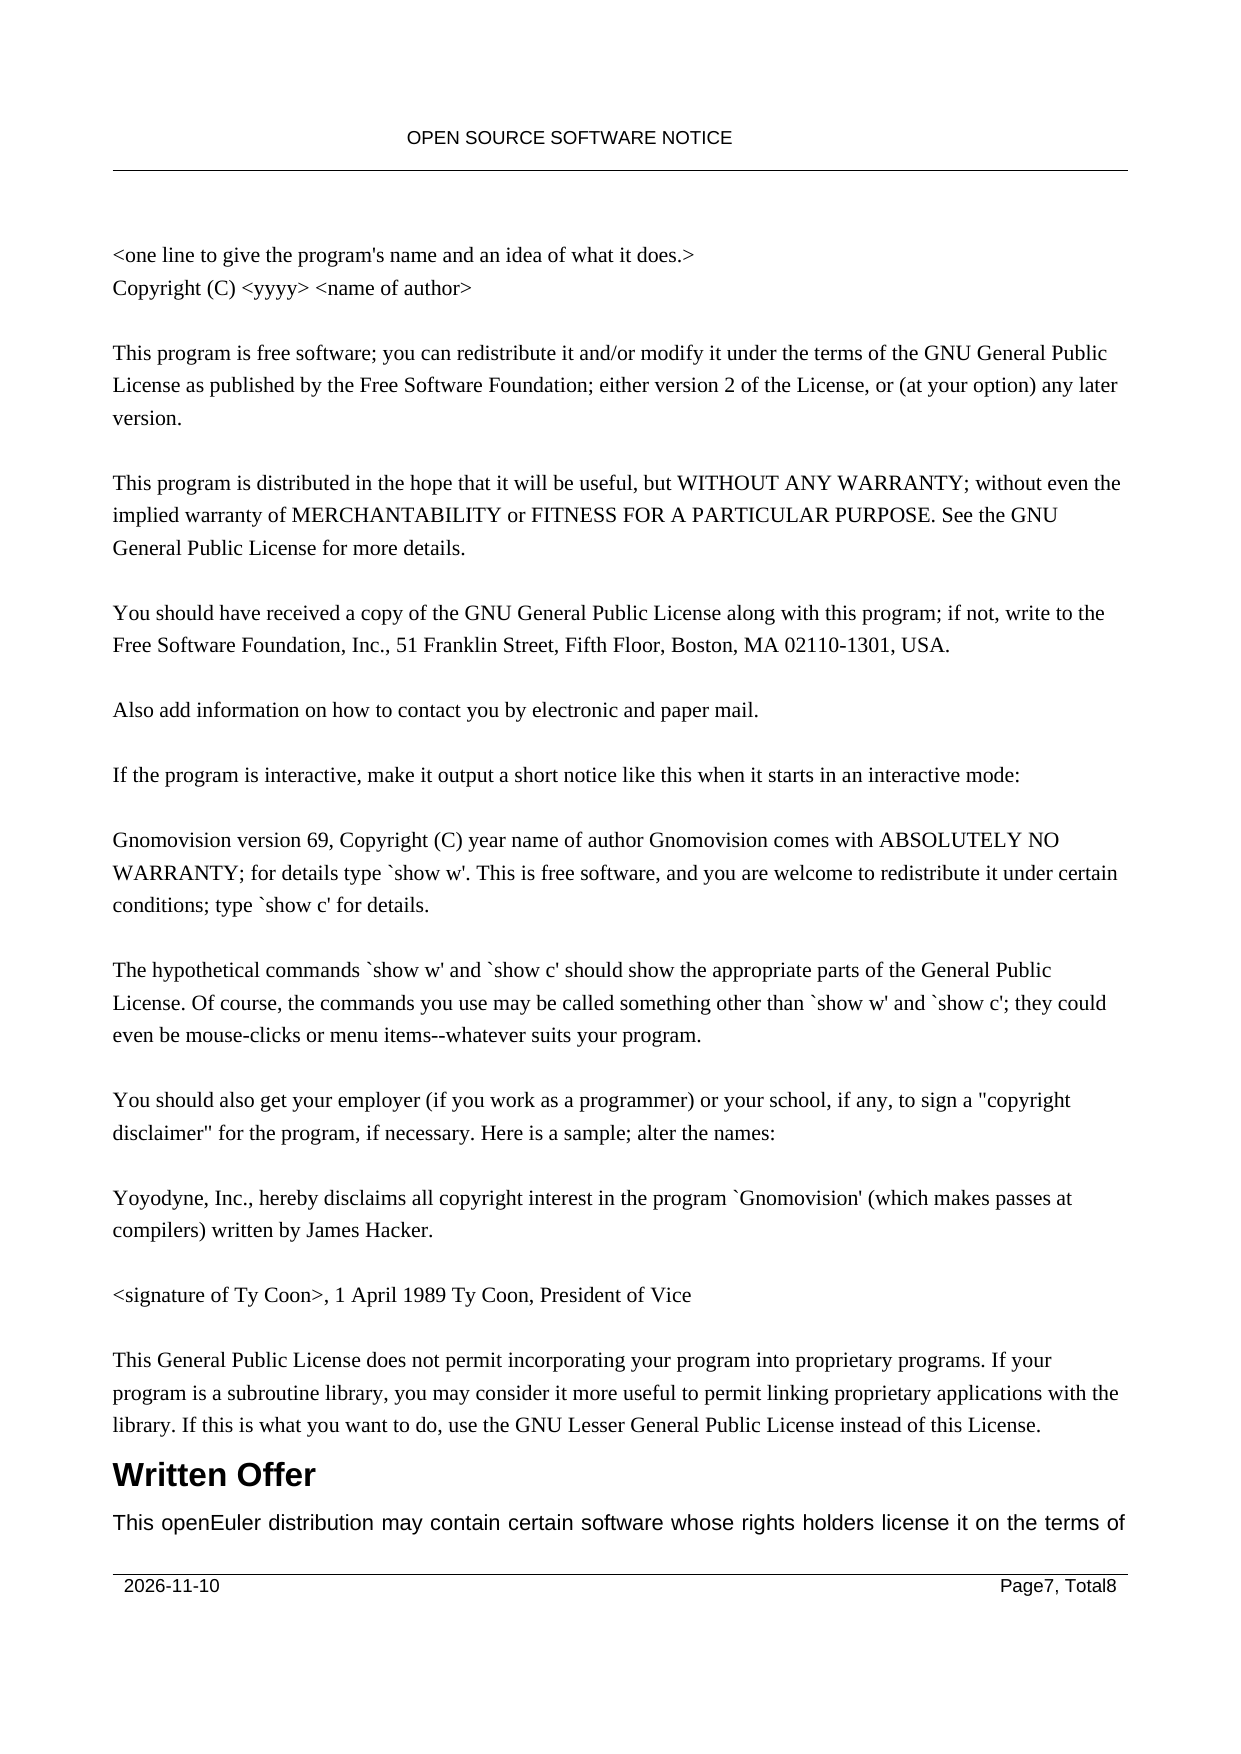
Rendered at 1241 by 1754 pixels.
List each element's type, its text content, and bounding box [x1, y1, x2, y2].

text Written Offer [112, 1441, 1128, 1506]
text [112, 206, 1128, 1441]
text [112, 1506, 1128, 1539]
